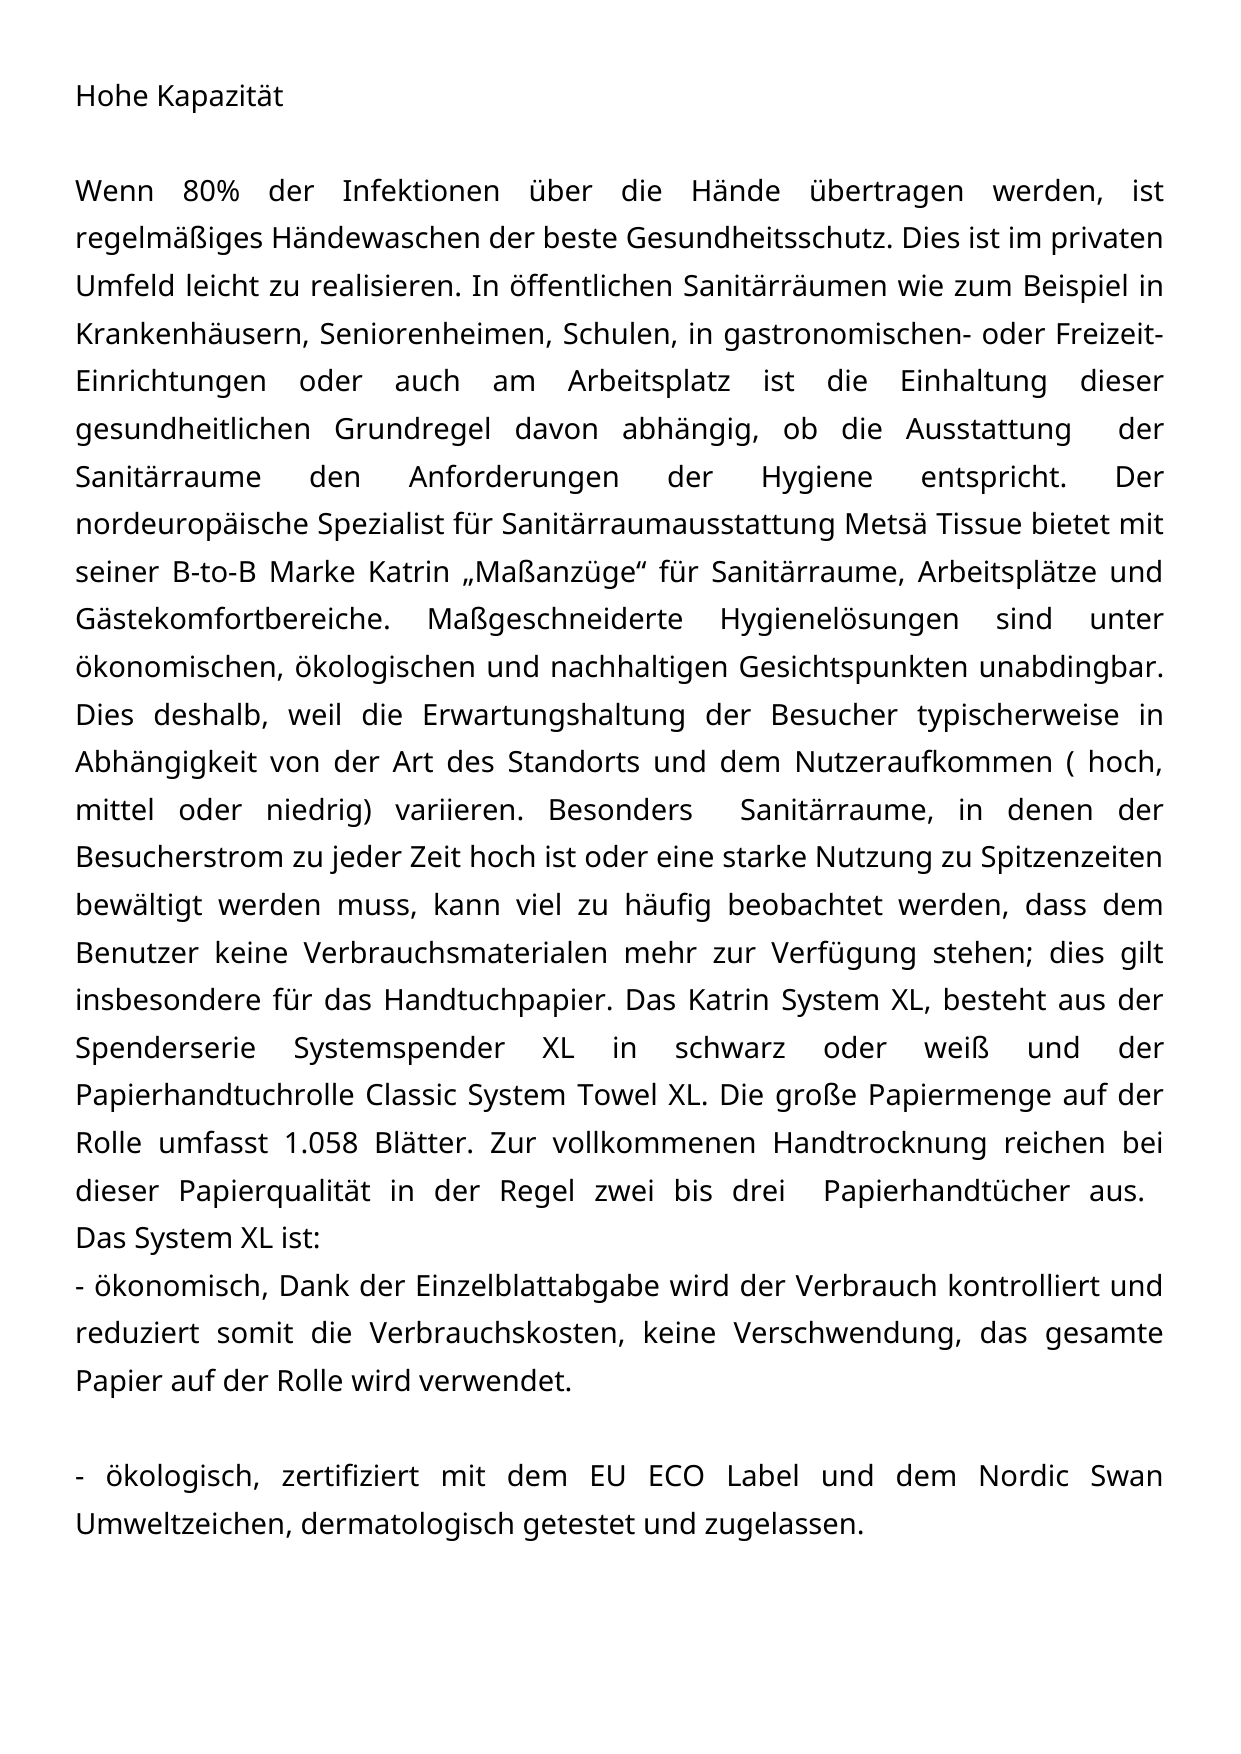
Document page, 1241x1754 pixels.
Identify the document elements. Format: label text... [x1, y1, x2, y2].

text - ökologisch, zertifiziert mit dem EU ECO Label und dem Nordic Swan Umweltzeichen, dermatologisch getestet und zugelassen. [75, 1456, 1165, 1543]
text - ökonomisch, Dank der Einzelblattabgabe wird der Verbrauch kontrolliert und reduziert somit die Verbrauchskosten, keine Verschwendung, das gesamte Papier auf der Rolle wird verwendet. [75, 1265, 1165, 1400]
text Hohe Kapazität [75, 75, 1165, 115]
text Wenn 80% der Infektionen über die Hände übertragen werden, ist regelmäßiges Händewaschen der beste Gesundheitsschutz. Dies ist im privaten Umfeld leicht zu realisieren. In öffentlichen Sanitärräumen wie zum Beispiel in Krankenhäusern, Seniorenheimen, Schulen, in gastronomischen- oder Freizeit-Einrichtungen oder auch am Arbeitsplatz ist die Einhaltung dieser gesundheitlichen Grundregel davon abhängig, ob die Ausstattung der Sanitärraume den Anforderungen der Hygiene entspricht. Der nordeuropäische Spezialist für Sanitärraumausstattung Metsä Tissue bietet mit seiner B-to-B Marke Katrin „Maßanzüge“ für Sanitärraume, Arbeitsplätze und Gästekomfortbereiche. Maßgeschneiderte Hygienelösungen sind unter ökonomischen, ökologischen und nachhaltigen Gesichtspunkten unabdingbar. Dies deshalb, weil die Erwartungshaltung der Besucher typischerweise in Abhängigkeit von der Art des Standorts und dem Nutzeraufkommen ( hoch, mittel oder niedrig) variieren. Besonders Sanitärraume, in denen der Besucherstrom zu jeder Zeit hoch ist oder eine starke Nutzung zu Spitzenzeiten bewältigt werden muss, kann viel zu häufig beobachtet werden, dass dem Benutzer keine Verbrauchsmaterialen mehr zur Verfügung stehen; dies gilt insbesondere für das Handtuchpapier. Das Katrin System XL, besteht aus der Spenderserie Systemspender XL in schwarz oder weiß und der Papierhandtuchrolle Classic System Towel XL. Die große Papiermenge auf der Rolle umfasst 1.058 Blätter. Zur vollkommenen Handtrocknung reichen bei dieser Papierqualität in der Regel zwei bis drei Papierhandtücher aus. Das System XL ist: [75, 170, 1165, 1257]
